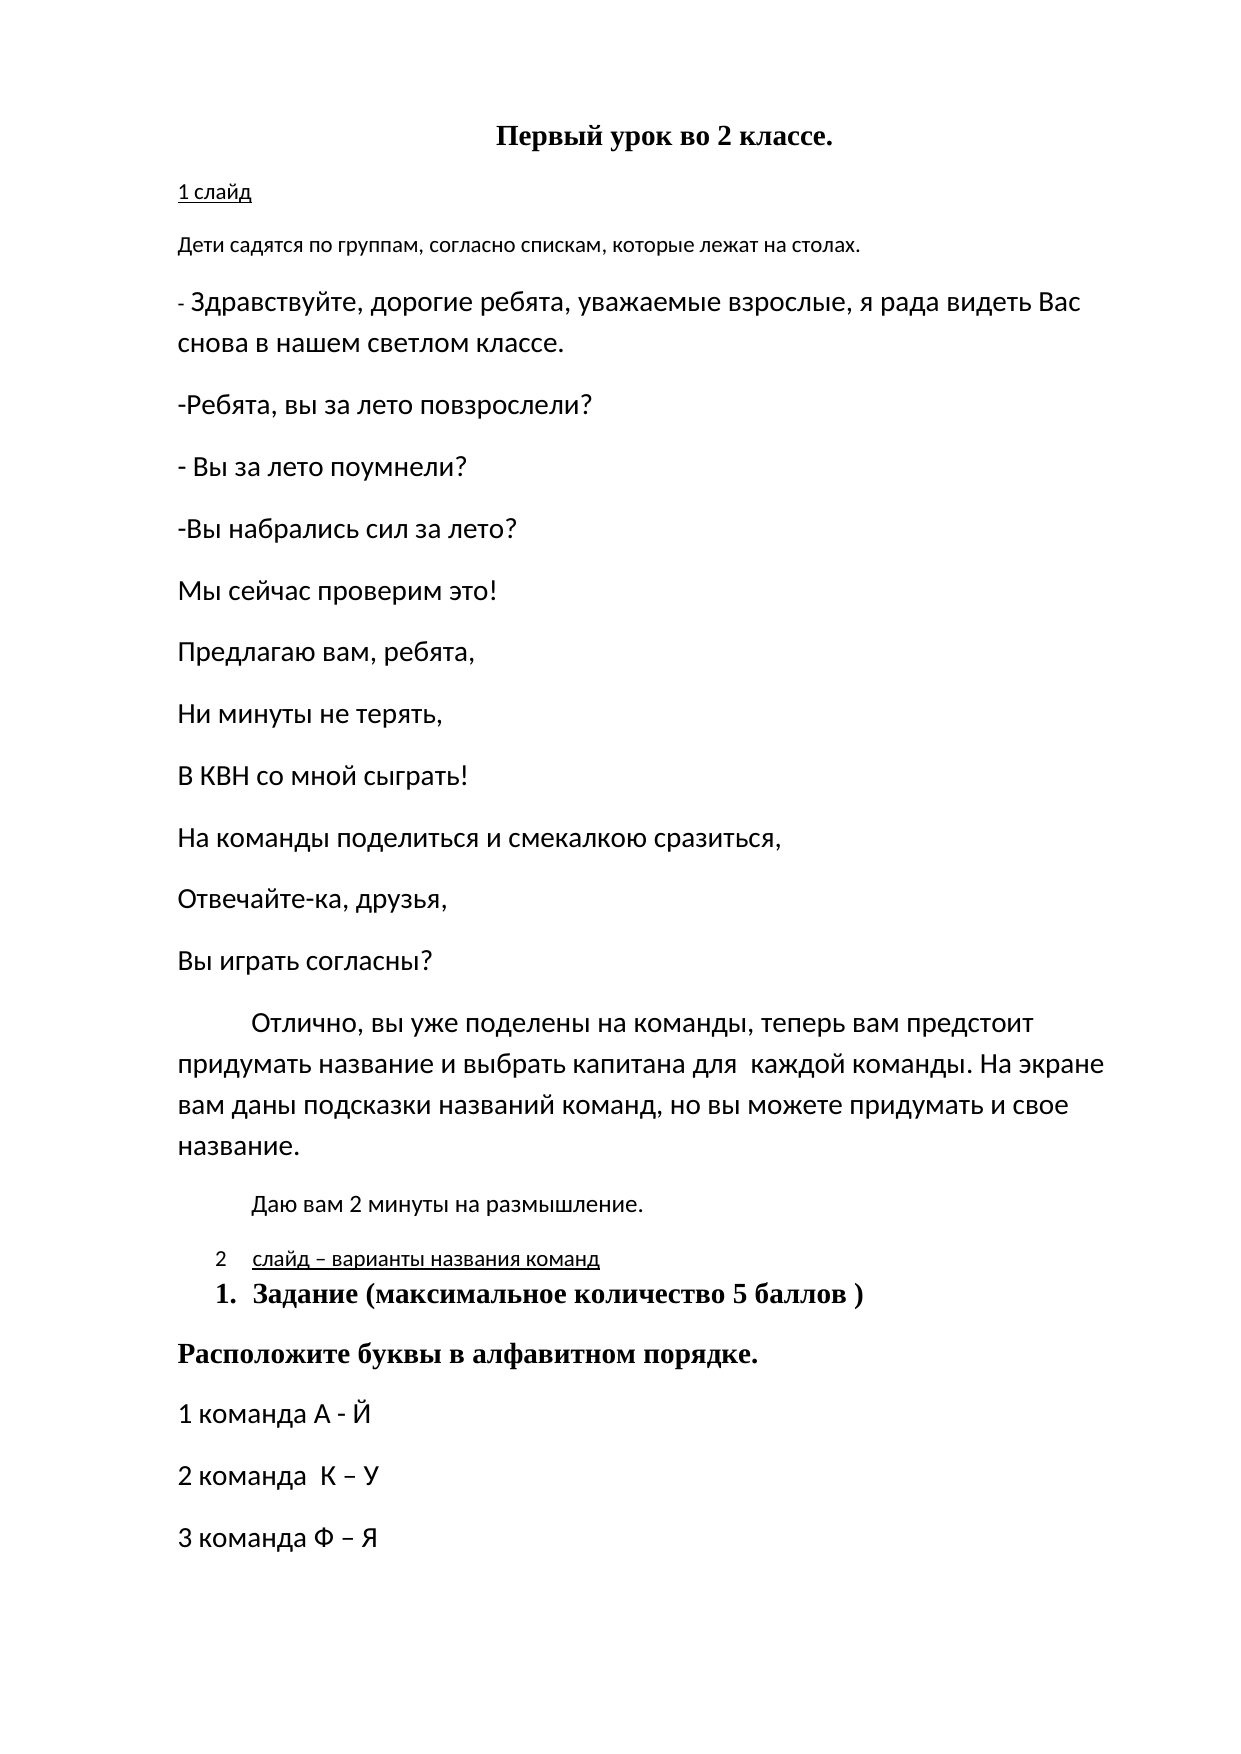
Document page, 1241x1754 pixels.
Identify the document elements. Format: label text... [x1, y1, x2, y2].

text - Вы за лето поумнели? [177, 448, 1152, 484]
text Расположите буквы в алфавитном порядке. [177, 1336, 1152, 1369]
text Мы сейчас проверим это! [177, 572, 1152, 607]
text Отвечайте-ка, друзья, [177, 880, 1152, 916]
text Предлагаю вам, ребята, [177, 633, 1152, 669]
text Первый урок во 2 классе. [177, 118, 1152, 152]
text Даю вам 2 минуты на размышление. [177, 1188, 1152, 1219]
text 1 команда А - Й [177, 1395, 1152, 1431]
text -Вы набрались сил за лето? [177, 510, 1152, 545]
text - Здравствуйте, дорогие ребята, уважаемые взрослые, я рада видеть Вас снова в нашем светлом классе. [177, 283, 1152, 360]
text 1 слайд [177, 177, 1152, 206]
text В КВН со мной сыграть! [177, 757, 1152, 792]
text На команды поделиться и смекалкою сразиться, [177, 819, 1152, 854]
text Дети садятся по группам, согласно спискам, которые лежат на столах. [177, 231, 1152, 258]
text 3 команда Ф – Я [177, 1519, 1152, 1554]
text 2 команда К – У [177, 1457, 1152, 1493]
list Задание (максимальное количество 5 баллов ) [215, 1277, 1152, 1310]
text Ни минуты не терять, [177, 695, 1152, 731]
list слайд – варианты названия команд [215, 1244, 1152, 1272]
text Вы играть согласны? [177, 942, 1152, 978]
text -Ребята, вы за лето повзрослели? [177, 386, 1152, 422]
text Отлично, вы уже поделены на команды, теперь вам предстоит придумать название и выбрать капитана для каждой команды. На экране вам даны подсказки названий команд, но вы можете придумать и свое название. [177, 1004, 1152, 1162]
